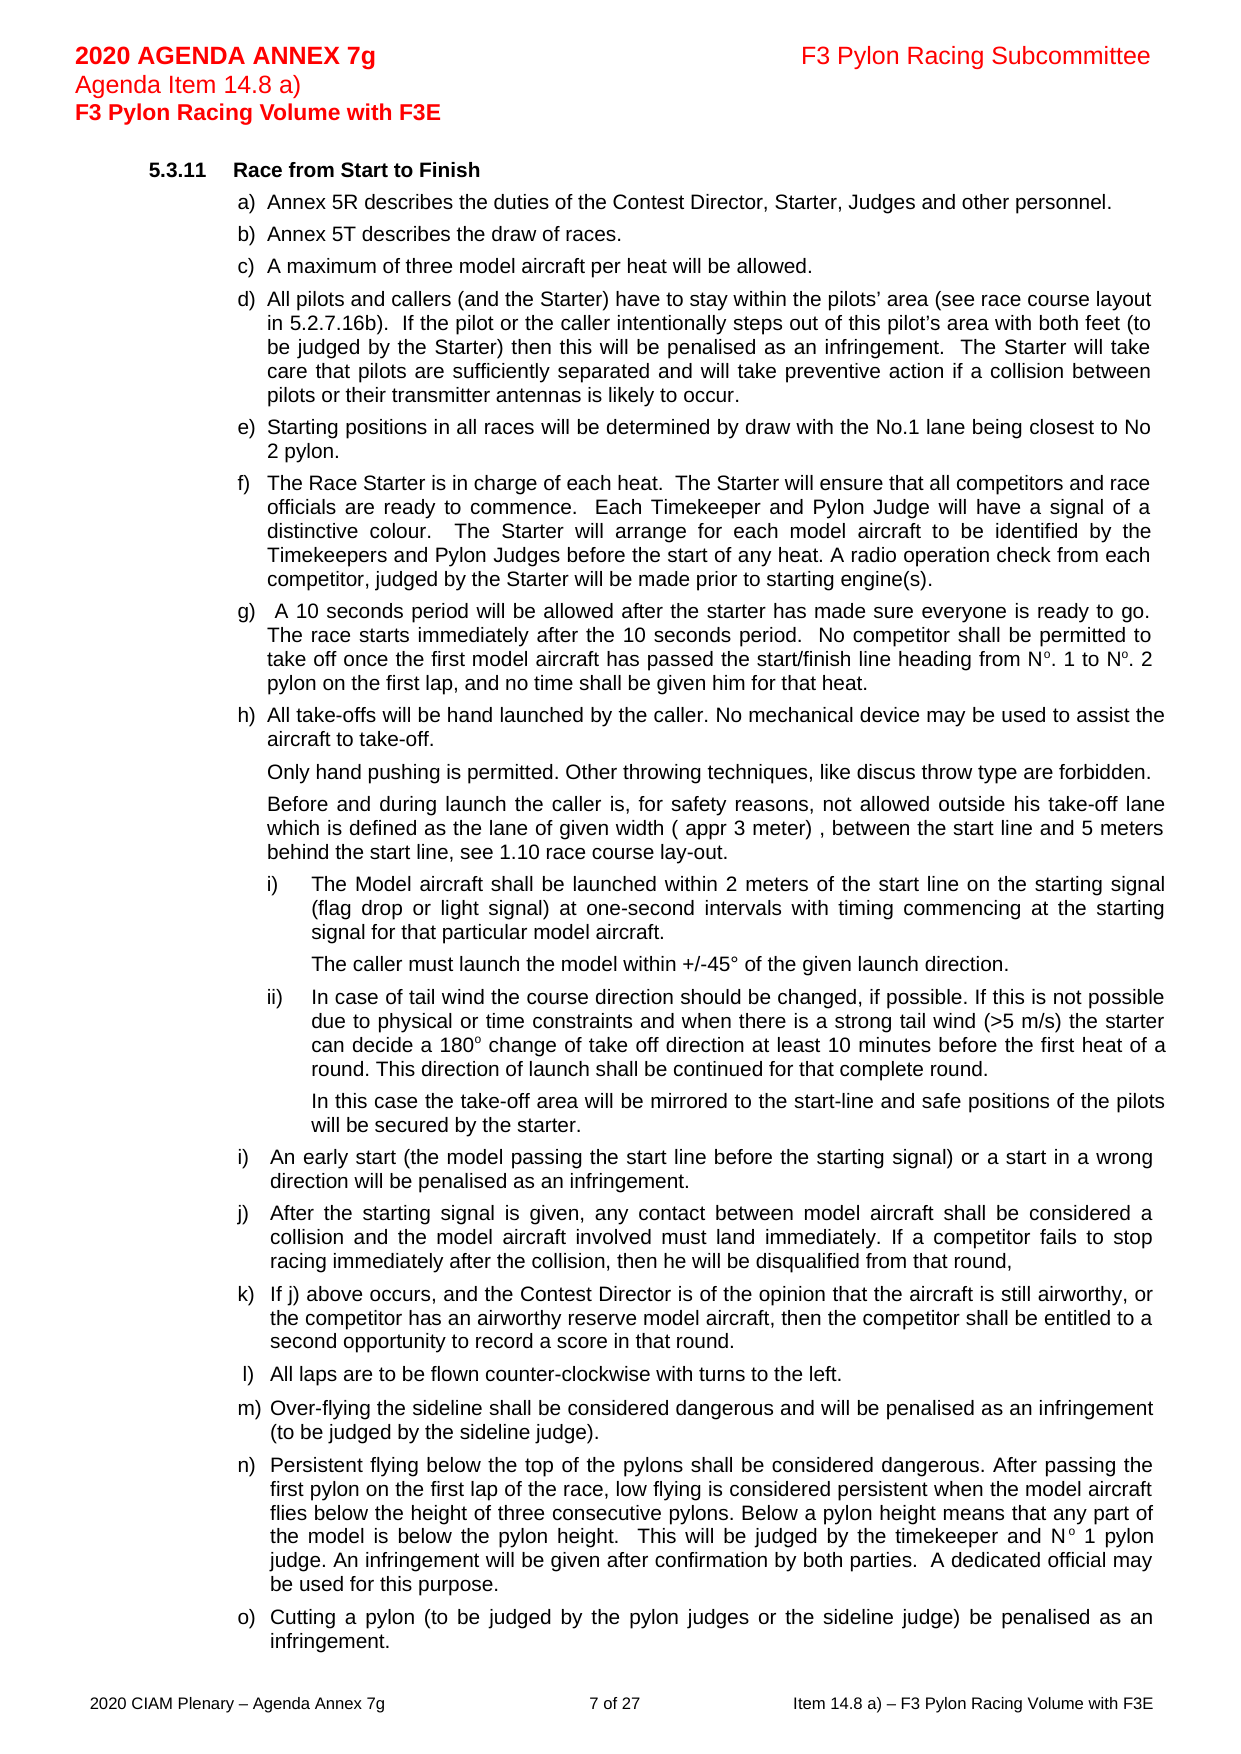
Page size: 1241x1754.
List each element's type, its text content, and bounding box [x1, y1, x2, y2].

text a) Annex 5R describes the duties of the Contest Director, Starter, Judges and other personnel. [237, 190, 1152, 214]
text The caller must launch the model within +/-45° of the given launch direction. [267, 952, 1167, 976]
text o) Cutting a pylon (to be judged by the pylon judges or the sideline judge) be penalised as an infringement. [237, 1604, 1154, 1652]
text j) After the starting signal is given, any contact between model aircraft shall be considered a collision and the model aircraft involved must land immediately. If a competitor fails to stop racing immediately after the collision, then he will be disqualified from that round, [237, 1201, 1154, 1273]
text i) An early start (the model passing the start line before the starting signal) or a start in a wrong direction will be penalised as an infringement. [237, 1145, 1154, 1193]
text e) Starting positions in all races will be determined by draw with the No.1 lane being closest to No 2 pylon. [237, 415, 1152, 463]
text k) If j) above occurs, and the Contest Director is of the opinion that the aircraft is still airworthy, or the competitor has an airworthy reserve model aircraft, then the competitor shall be entitled to a second opportunity to record a score in that round. [237, 1281, 1154, 1353]
text n) Persistent flying below the top of the pylons shall be considered dangerous. After passing the first pylon on the first lap of the race, low flying is considered persistent when the model aircraft flies below the height of three consecutive pylons. Below a pylon height means that any part of the model is below the pylon height. This will be judged by the timekeeper and No 1 pylon judge. An infringement will be given after confirmation by both parties. A dedicated official may be used for this purpose. [237, 1452, 1154, 1596]
text c) A maximum of three model aircraft per heat will be allowed. [237, 254, 1152, 278]
text d) All pilots and callers (and the Starter) have to stay within the pilots’ area (see race course layout in 5.2.7.16b). If the pilot or the caller intentionally steps out of this pilot’s area with both feet (to be judged by the Starter) then this will be penalised as an infringement. The Starter will take care that pilots are sufficiently separated and will take preventive action if a collision between pilots or their transmitter antennas is likely to occur. [237, 287, 1152, 406]
text m) Over-flying the sideline shall be considered dangerous and will be penalised as an infringement (to be judged by the sideline judge). [237, 1396, 1154, 1444]
text i) The Model aircraft shall be launched within 2 meters of the start line on the starting signal (flag drop or light signal) at one-second intervals with timing commencing at the starting signal for that particular model aircraft. [267, 872, 1167, 944]
text f) The Race Starter is in charge of each heat. The Starter will ensure that all competitors and race officials are ready to commence. Each Timekeeper and Pylon Judge will have a signal of a distinctive colour. The Starter will arrange for each model aircraft to be identified by the Timekeepers and Pylon Judges before the start of any heat. A radio operation check from each competitor, judged by the Starter will be made prior to starting engine(s). [237, 471, 1152, 591]
text 5.3.11 Race from Start to Finish [148, 157, 1176, 181]
text h) All take-offs will be hand launched by the caller. No mechanical device may be used to assist the aircraft to take-off. [237, 703, 1167, 751]
text Before and during launch the caller is, for safety reasons, not allowed outside his take-off lane which is defined as the lane of given width ( appr 3 meter) , between the start line and 5 meters behind the start line, see 1.10 race course lay-out. [237, 792, 1167, 864]
text Only hand pushing is permitted. Other throwing techniques, like discus throw type are forbidden. [237, 759, 1167, 783]
list In case of tail wind the course direction should be changed, if possible. If this is not possible due to physical or time constraints and when there is a strong tail wind (>5 m/s) the starter can decide a 180o change of take off direction at least 10 minutes before the first heat of a round. This direction of launch shall be continued for that complete round. [267, 984, 1167, 1080]
text l) All laps are to be flown counter-clockwise with turns to the left. [237, 1362, 1154, 1386]
text In this case the take-off area will be mirrored to the start-line and safe positions of the pilots will be secured by the starter. [267, 1089, 1167, 1137]
text g) A 10 seconds period will be allowed after the starter has made sure everyone is ready to go. The race starts immediately after the 10 seconds period. No competitor shall be permitted to take off once the first model aircraft has passed the start/finish line heading from No. 1 to No. 2 pylon on the first lap, and no time shall be given him for that heat. [237, 599, 1152, 695]
text b) Annex 5T describes the draw of races. [237, 222, 1152, 246]
